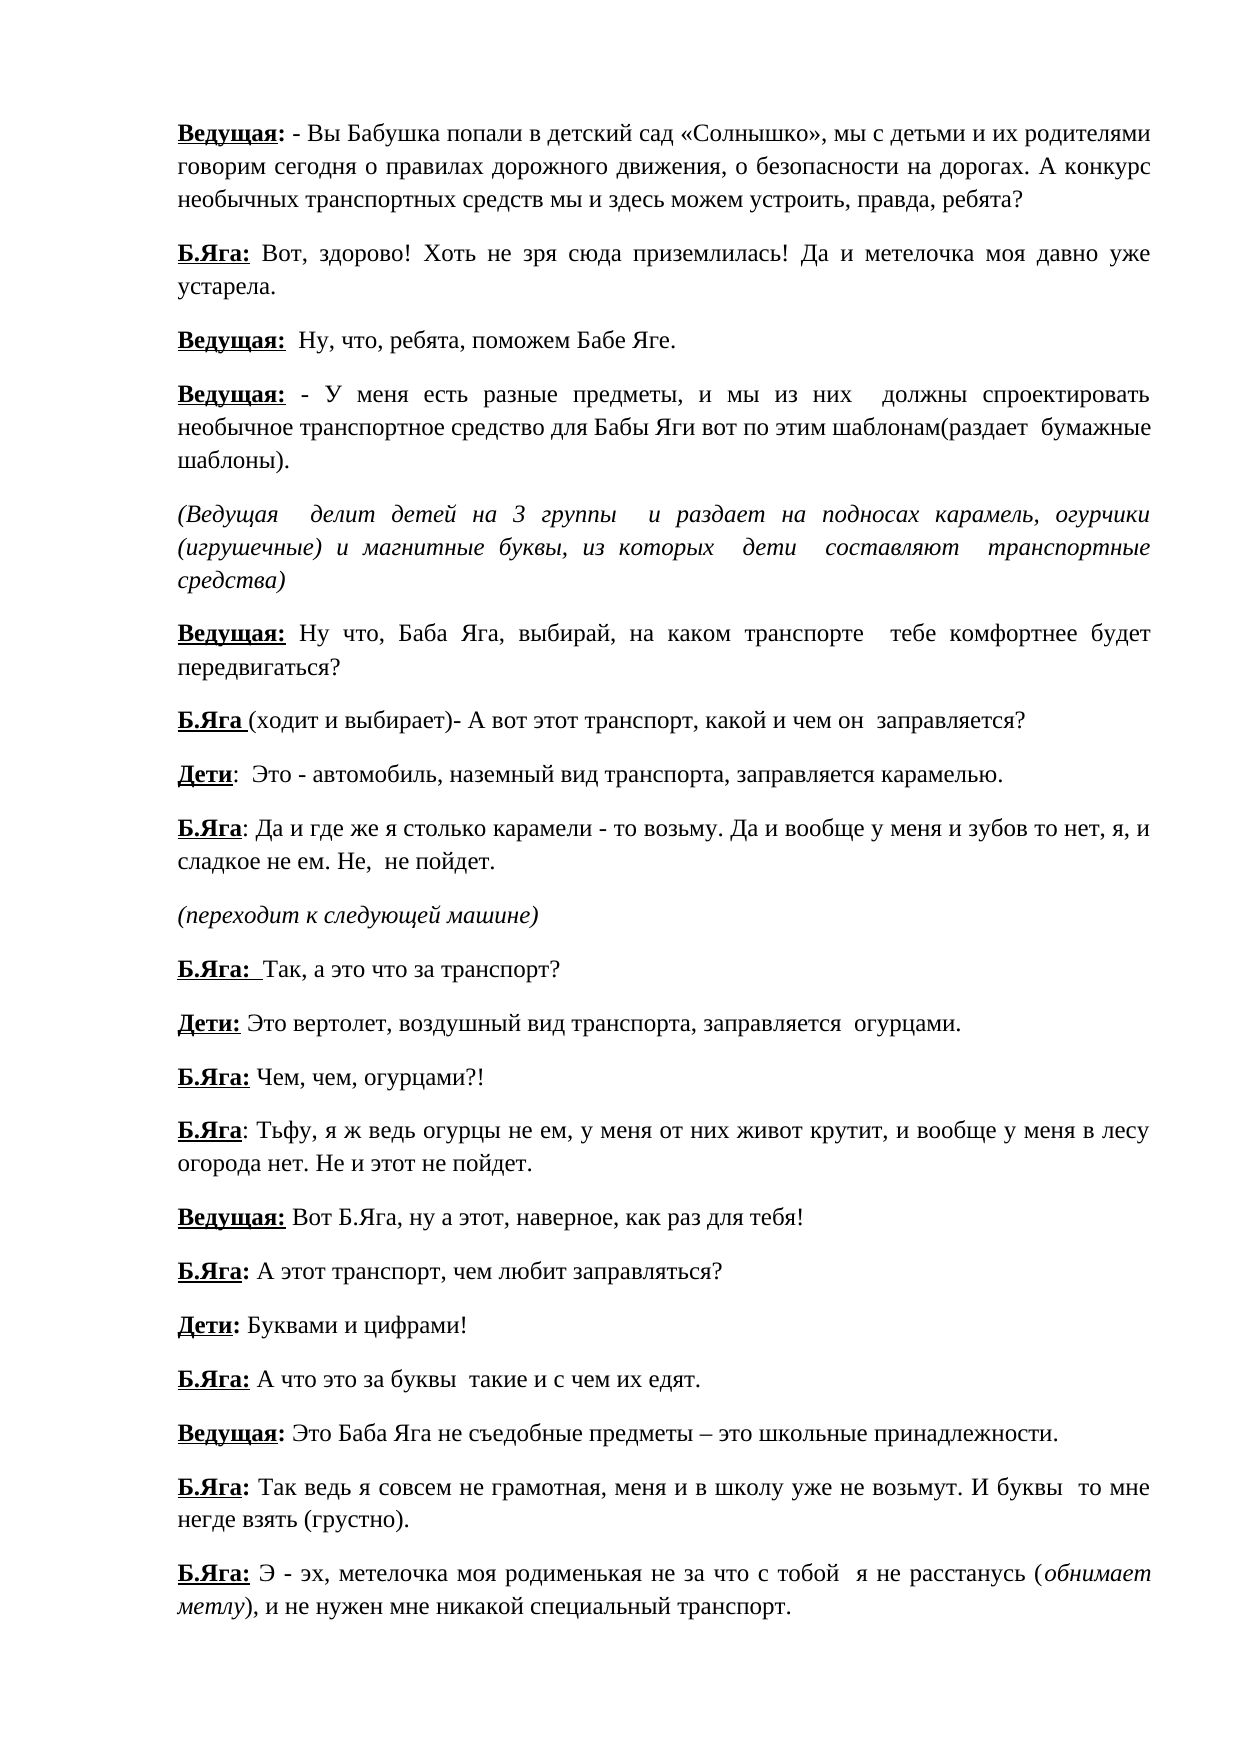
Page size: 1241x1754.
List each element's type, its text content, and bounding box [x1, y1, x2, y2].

text Дети: Буквами и цифрами! [177, 1310, 1152, 1339]
text Ведущая: Ну, что, ребята, поможем Бабе Яге. [177, 325, 1152, 354]
text Б.Яга: Вот, здорово! Хоть не зря сюда приземлилась! Да и метелочка моя давно уже устарела. [177, 238, 1152, 300]
text Б.Яга: Чем, чем, огурцами?! [177, 1062, 1152, 1090]
text Ведущая: Ну что, Баба Яга, выбирай, на каком транспорте тебе комфортнее будет передвигаться? [177, 618, 1152, 680]
text (Ведущая делит детей на 3 группы и раздает на подносах карамель, огурчики (игрушечные) и магнитные буквы, из которых дети составляют транспортные средства) [177, 499, 1152, 593]
text Б.Яга: Так ведь я совсем не грамотная, меня и в школу уже не возьмут. И буквы то мне негде взять (грустно). [177, 1472, 1152, 1533]
text Б.Яга (ходит и выбирает)- А вот этот транспорт, какой и чем он заправляется? [177, 705, 1152, 734]
text Б.Яга: А что это за буквы такие и с чем их едят. [177, 1364, 1152, 1393]
text Дети: Это - автомобиль, наземный вид транспорта, заправляется карамелью. [177, 759, 1152, 788]
text Ведущая: - Вы Бабушка попали в детский сад «Солнышко», мы с детьми и их родителями говорим сегодня о правилах дорожного движения, о безопасности на дорогах. А конкурс необычных транспортных средств мы и здесь можем устроить, правда, ребята? [177, 118, 1152, 213]
text Б.Яга: Э - эх, метелочка моя родименькая не за что с тобой я не расстанусь (обнимает метлу), и не нужен мне никакой специальный транспорт. [177, 1558, 1152, 1620]
text (переходит к следующей машине) [177, 900, 1152, 929]
text Б.Яга: Так, а это что за транспорт? [177, 954, 1152, 983]
text Ведущая: Это Баба Яга не съедобные предметы – это школьные принадлежности. [177, 1418, 1152, 1446]
text Ведущая: - У меня есть разные предметы, и мы из них должны спроектировать необычное транспортное средство для Бабы Яги вот по этим шаблонам(раздает бумажные шаблоны). [177, 379, 1152, 473]
text Дети: Это вертолет, воздушный вид транспорта, заправляется огурцами. [177, 1008, 1152, 1036]
text Б.Яга: Тьфу, я ж ведь огурцы не ем, у меня от них живот крутит, и вообще у меня в лесу огорода нет. Не и этот не пойдет. [177, 1115, 1152, 1177]
text Ведущая: Вот Б.Яга, ну а этот, наверное, как раз для тебя! [177, 1202, 1152, 1231]
text Б.Яга: А этот транспорт, чем любит заправляться? [177, 1256, 1152, 1285]
text Б.Яга: Да и где же я столько карамели - то возьму. Да и вообще у меня и зубов то нет, я, и сладкое не ем. Не, не пойдет. [177, 813, 1152, 875]
